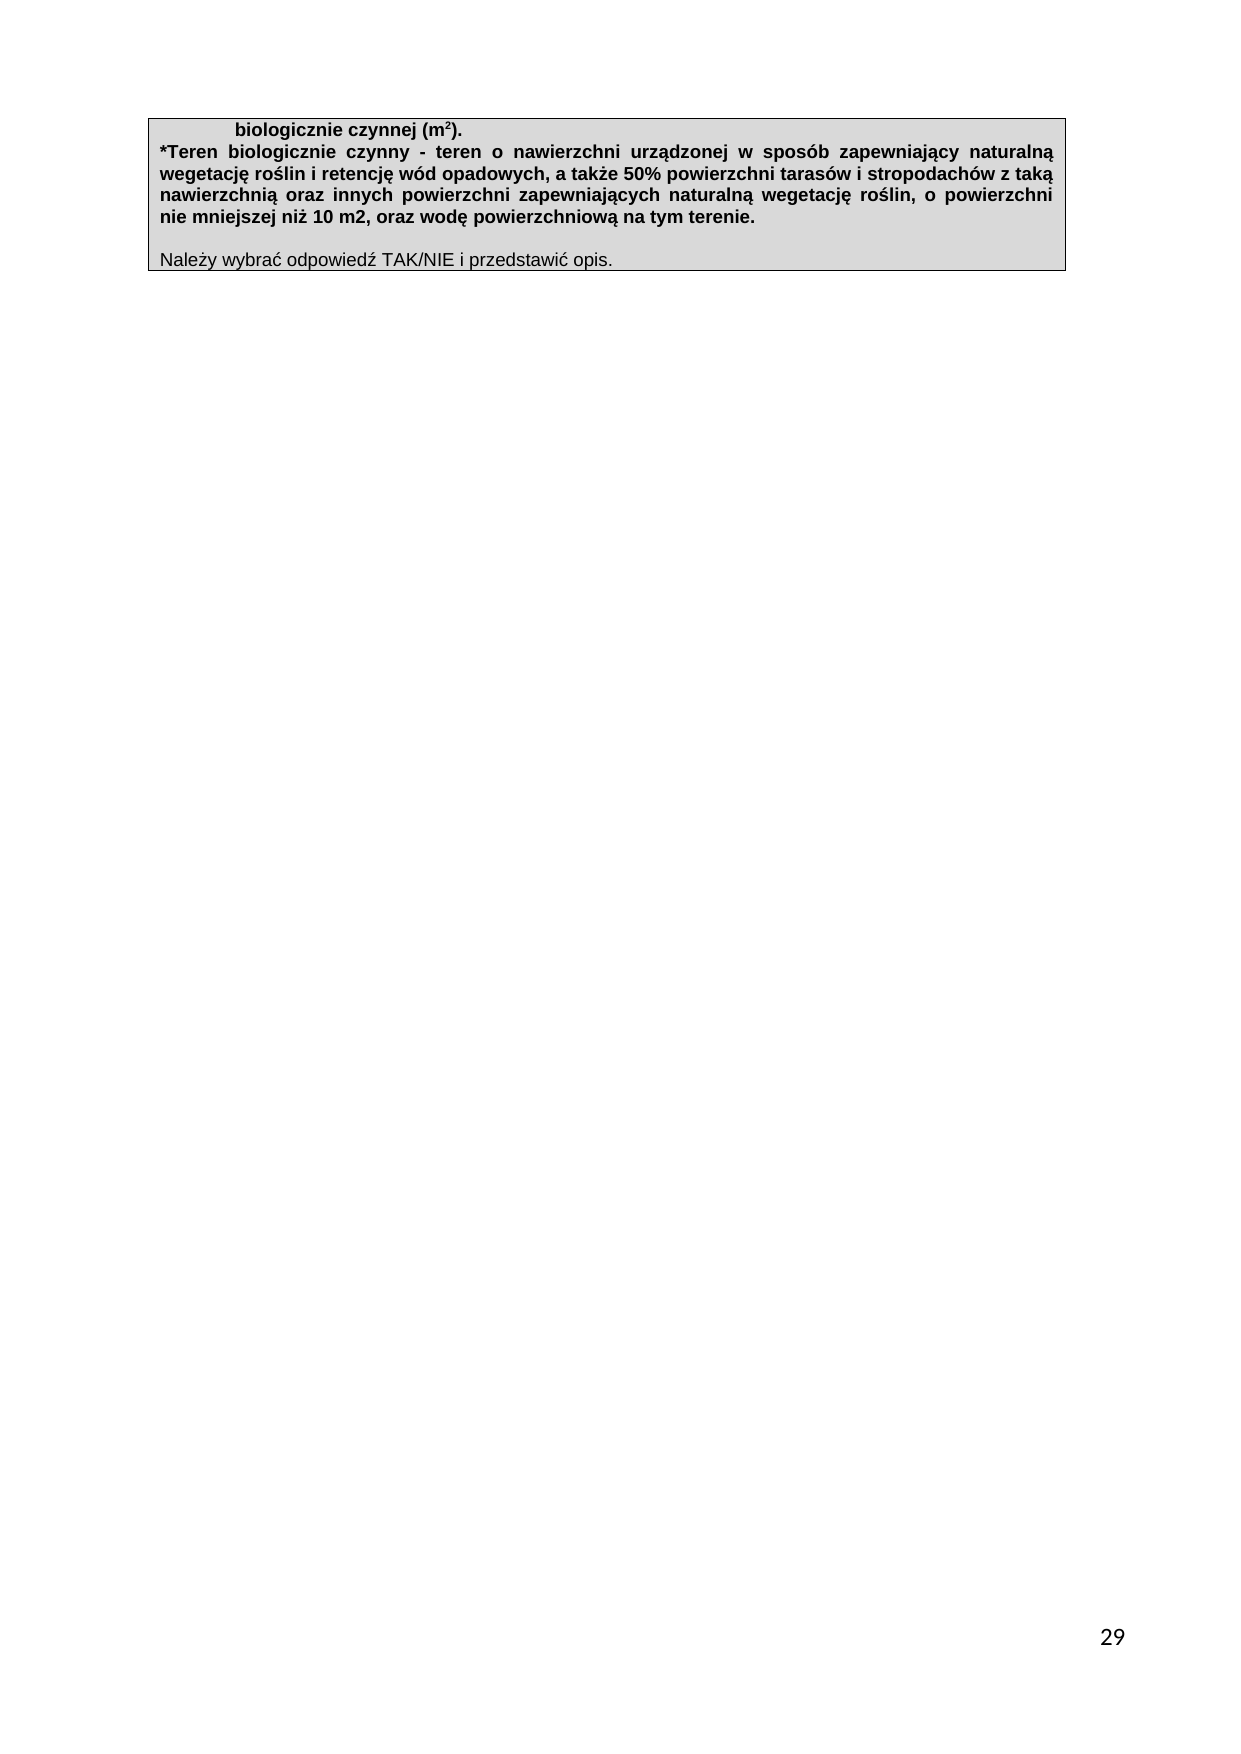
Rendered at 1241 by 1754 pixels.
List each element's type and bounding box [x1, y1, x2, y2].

table_header [149, 119, 1065, 270]
